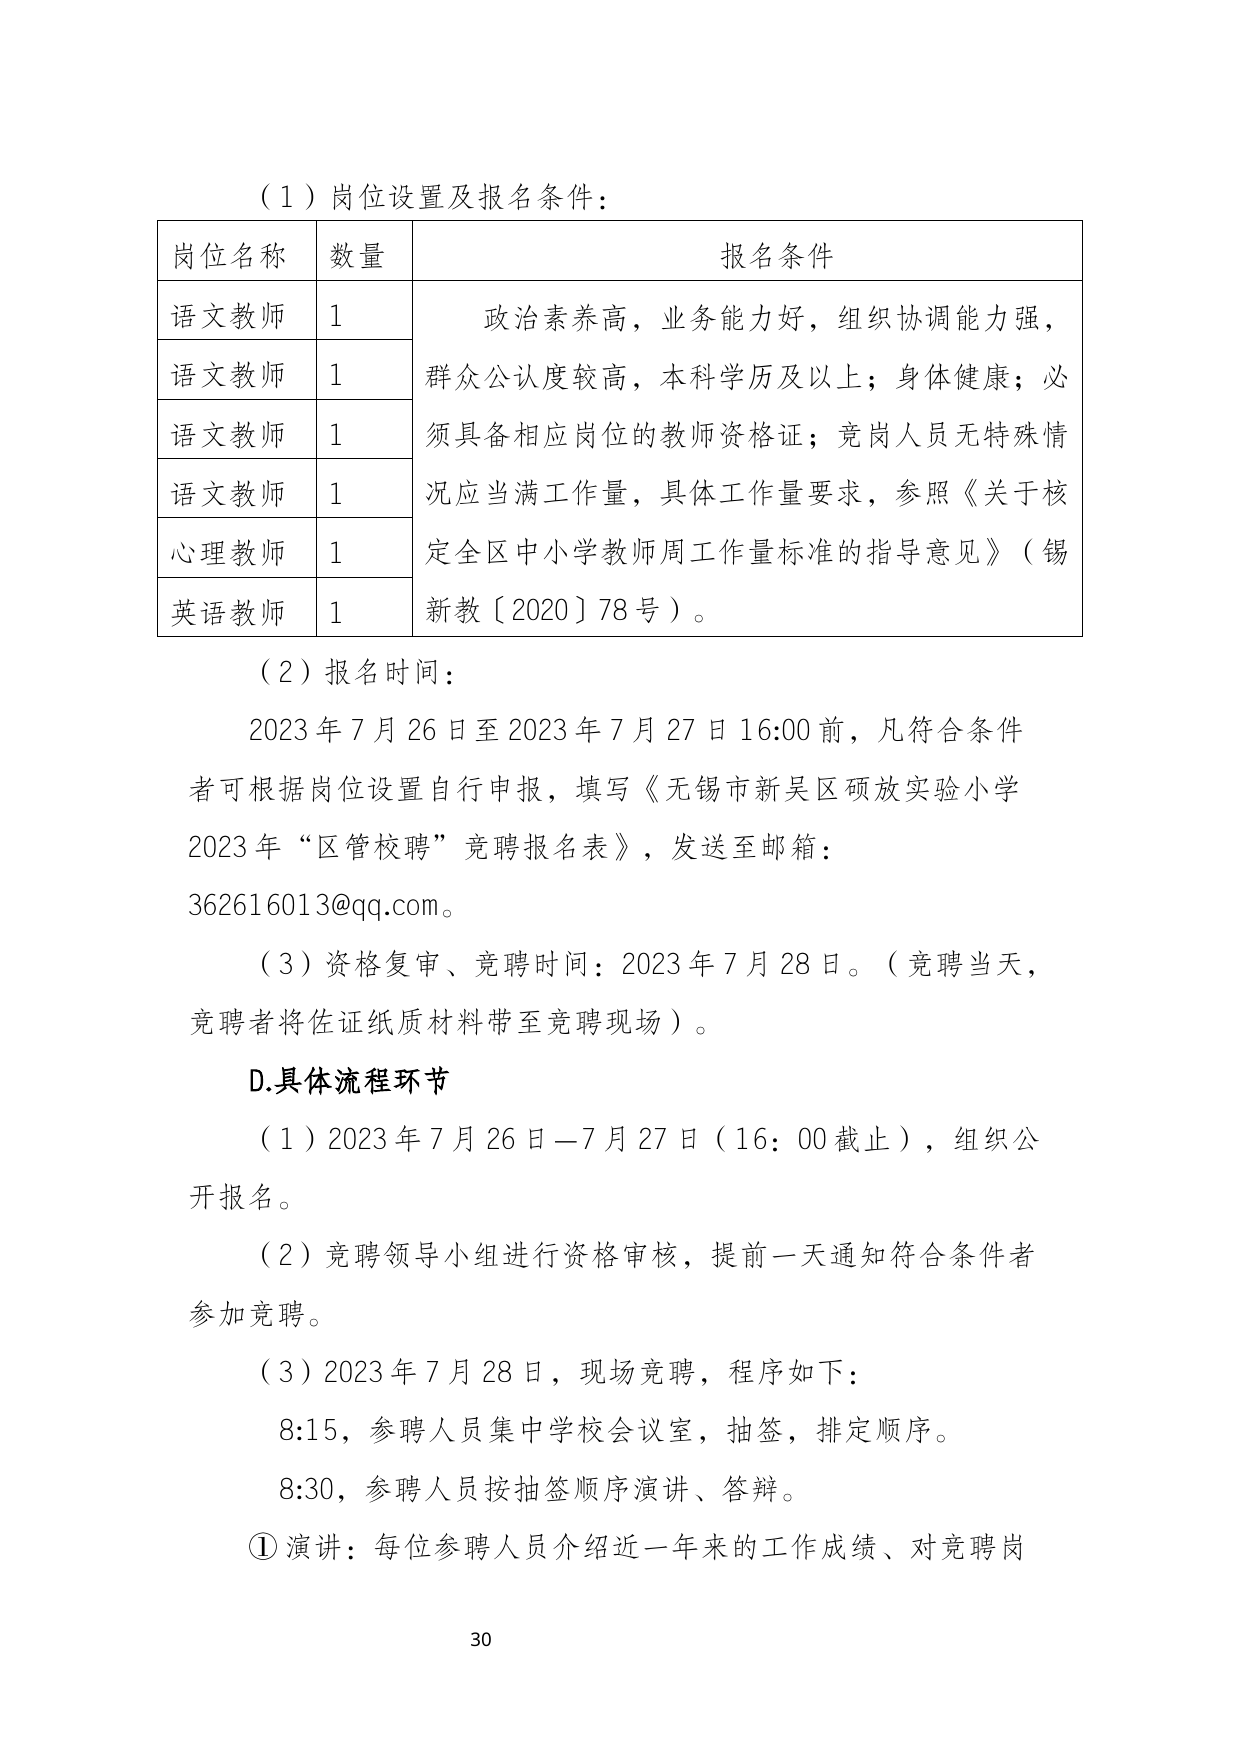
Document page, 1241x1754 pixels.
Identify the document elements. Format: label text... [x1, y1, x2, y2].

table_header 报名条件 [413, 221, 1082, 280]
table_cell 语文教师 [158, 400, 316, 458]
table_header 数量 [317, 221, 412, 280]
text 2023年7月26日至2023年7月27日16:00前，凡符合条件者可根据岗位设置自行申报，填写《无锡市新吴区硕放实验小学2023年“区管校聘”竞聘报名表》，发送至邮箱：362616013@qq.com。 [187, 695, 1053, 929]
text （3）资格复审、竞聘时间：2023年7月28日。（竞聘当天，竞聘者将佐证纸质材料带至竞聘现场）。 [187, 929, 1053, 1045]
table_cell 语文教师 [158, 459, 316, 517]
table_cell 1 [317, 340, 412, 398]
table_cell 语文教师 [158, 281, 316, 339]
text （2）报名时间： [187, 637, 1053, 695]
table_cell 心理教师 [158, 518, 316, 577]
text （3）2023年7月28日，现场竞聘，程序如下： [187, 1337, 1053, 1395]
table_cell 政治素养高，业务能力好，组织协调能力强，群众公认度较高，本科学历及以上；身体健康；必须具备相应岗位的教师资格证；竞岗人员无特殊情况应当满工作量，具体工作量要求，参照《关于核定全区中小学教师周工作量标准的指导意见》（锡新教〔2020〕78号）。 [413, 281, 1082, 636]
table_cell 1 [317, 400, 412, 458]
text （2）竞聘领导小组进行资格审核，提前一天通知符合条件者参加竞聘。 [187, 1220, 1053, 1337]
table_cell 英语教师 [158, 578, 316, 636]
text 8:30，参聘人员按抽签顺序演讲、答辩。 [187, 1454, 1053, 1512]
text 8:15，参聘人员集中学校会议室，抽签，排定顺序。 [187, 1395, 1053, 1454]
table_cell 语文教师 [158, 340, 316, 398]
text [187, 1512, 1053, 1570]
text （1）2023年7月26日－7月27日（16：00截止），组织公开报名。 [187, 1104, 1053, 1220]
table_cell 1 [317, 578, 412, 636]
table_header 岗位名称 [158, 221, 316, 280]
text D.具体流程环节 [187, 1045, 1053, 1104]
text （1）岗位设置及报名条件： [187, 162, 1053, 220]
table_cell 1 [317, 459, 412, 517]
table_cell 1 [317, 518, 412, 577]
table_cell 1 [317, 281, 412, 339]
